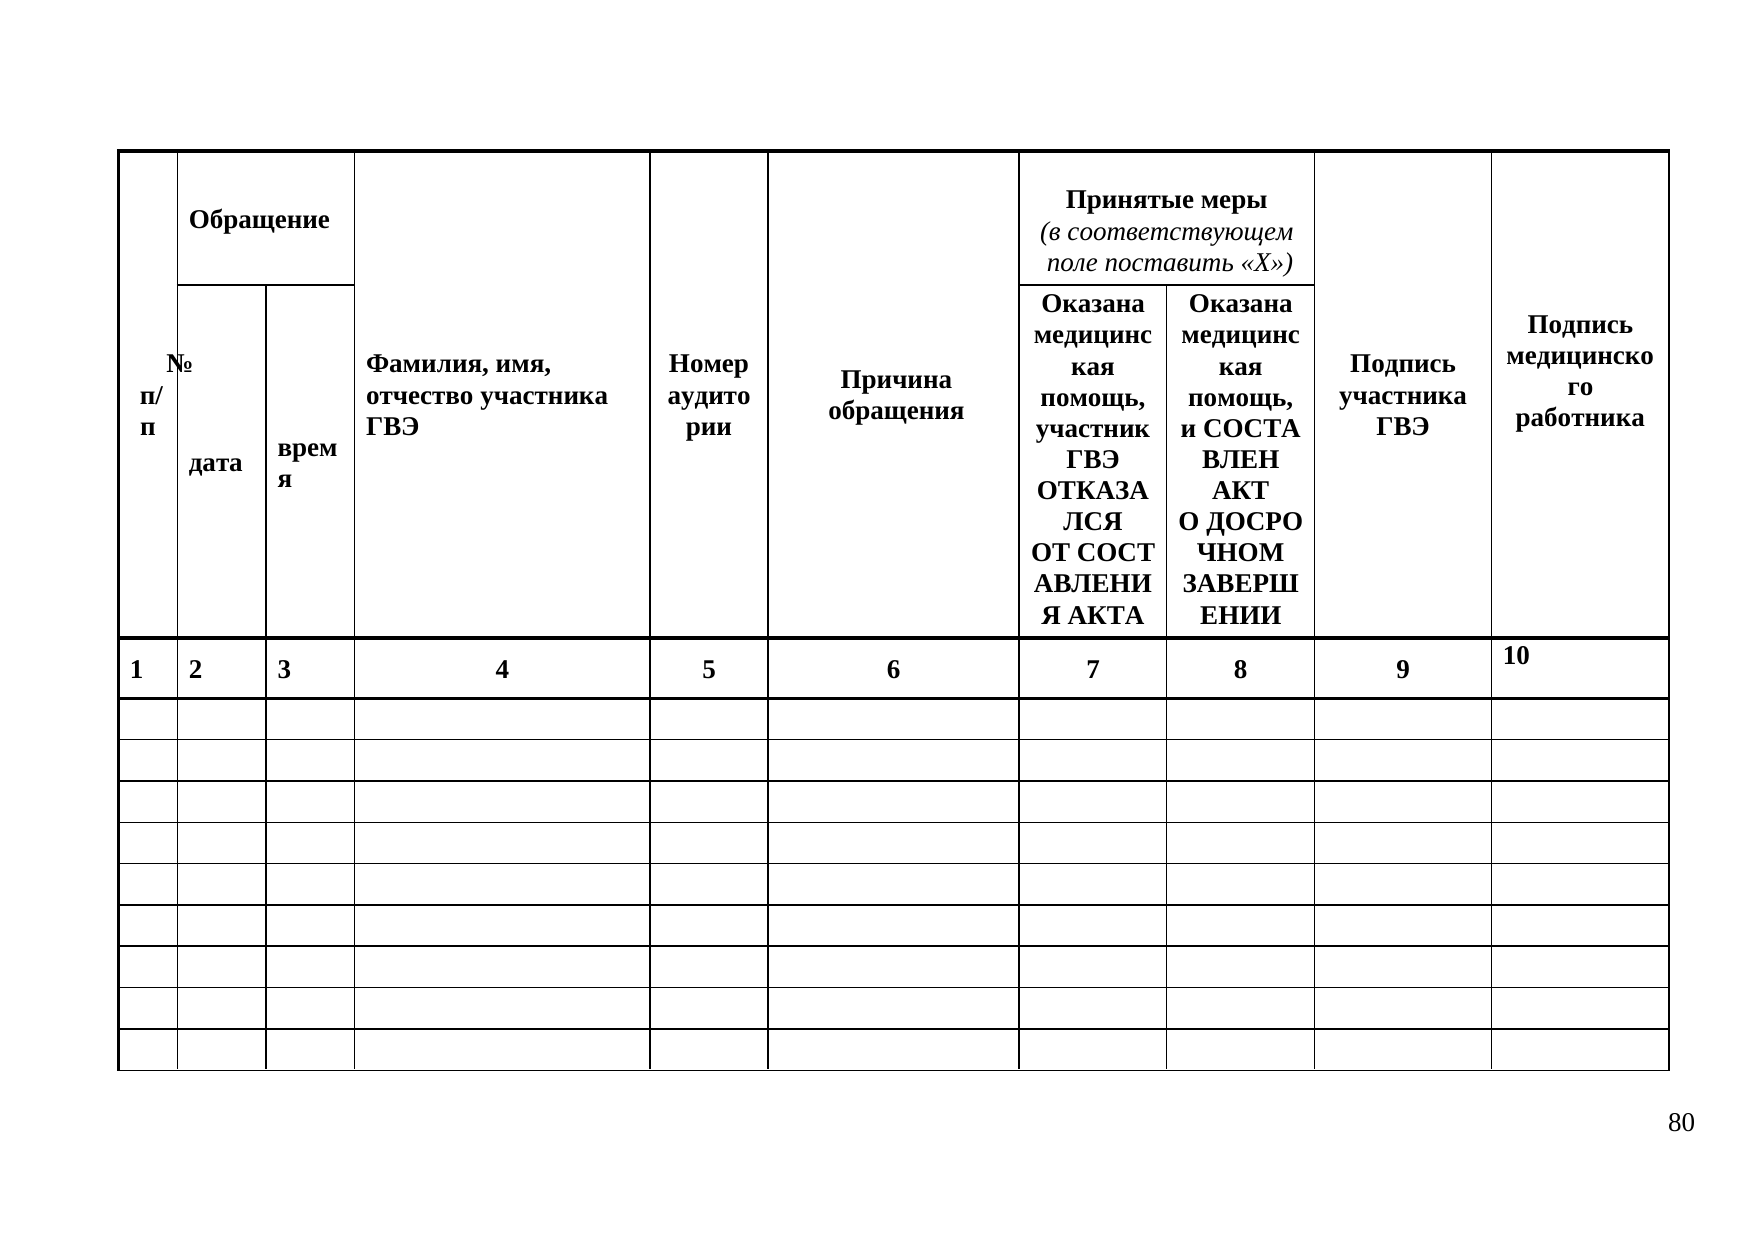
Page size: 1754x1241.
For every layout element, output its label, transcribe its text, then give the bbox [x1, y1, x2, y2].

table_cell [120, 823, 177, 863]
table_cell [1020, 1030, 1166, 1069]
table_cell [178, 906, 265, 945]
table_cell [120, 947, 177, 987]
table_cell 2 [178, 640, 265, 697]
table_cell Оказана медицинская помощь, и СОСТАВЛЕН АКТ О ДОСРОЧНОМ ЗАВЕРШЕНИИ ЭКЗАМЕНА [1167, 286, 1314, 636]
table_cell [1492, 988, 1668, 1028]
table_cell [120, 782, 177, 821]
table_cell [1167, 823, 1314, 863]
table_header Подпись участника ГВЭ [1315, 153, 1491, 636]
table_cell [1492, 906, 1668, 945]
table_cell 10 [1492, 640, 1668, 697]
table_header Номер аудитории [651, 153, 767, 636]
table_cell [120, 988, 177, 1028]
table_cell [1315, 864, 1491, 904]
table_cell [1315, 740, 1491, 780]
table_cell [1315, 947, 1491, 987]
table_cell [651, 988, 767, 1028]
table_header Причина обращения [769, 153, 1018, 636]
table_cell [651, 864, 767, 904]
table_cell [1020, 988, 1166, 1028]
table_header Принятые меры (в соответствующем поле поставить «Х») [1020, 153, 1314, 284]
table_cell [769, 947, 1018, 987]
table_cell [769, 906, 1018, 945]
table_cell [1315, 906, 1491, 945]
table_cell [178, 823, 265, 863]
table_cell [178, 864, 265, 904]
table_cell 1 [120, 640, 177, 697]
table_cell [651, 1030, 767, 1069]
table_cell [651, 947, 767, 987]
table_cell [178, 1030, 265, 1069]
table_cell [1315, 988, 1491, 1028]
table_cell [120, 700, 177, 739]
table_cell [178, 782, 265, 821]
table_cell [651, 740, 767, 780]
table_cell [267, 906, 354, 945]
table_cell [1315, 782, 1491, 821]
table_cell [1167, 947, 1314, 987]
table_cell [178, 700, 265, 739]
table_cell [1020, 700, 1166, 739]
table_cell [769, 700, 1018, 739]
table_cell [267, 947, 354, 987]
table_cell [178, 947, 265, 987]
table_cell [1020, 864, 1166, 904]
table_cell [355, 782, 649, 821]
table_cell [355, 906, 649, 945]
table_cell [1492, 947, 1668, 987]
table_cell 4 [355, 640, 649, 697]
table_cell [769, 1030, 1018, 1069]
table_cell [267, 740, 354, 780]
table_cell [1315, 1030, 1491, 1069]
table_cell [651, 906, 767, 945]
table_cell [267, 864, 354, 904]
table_cell [1167, 782, 1314, 821]
table_cell [355, 1030, 649, 1069]
table_cell [1167, 700, 1314, 739]
table_cell [769, 823, 1018, 863]
table_cell [1167, 988, 1314, 1028]
table_cell [355, 947, 649, 987]
table_cell [651, 823, 767, 863]
table_cell [355, 988, 649, 1028]
table_cell [1492, 700, 1668, 739]
table_cell [267, 1030, 354, 1069]
table_cell [1020, 906, 1166, 945]
table_cell [267, 823, 354, 863]
table_cell [178, 740, 265, 780]
table_cell [769, 782, 1018, 821]
table_cell дата [178, 286, 265, 636]
table_cell [1020, 823, 1166, 863]
table_cell [267, 700, 354, 739]
table_cell [267, 988, 354, 1028]
table_cell [651, 782, 767, 821]
table_cell [769, 988, 1018, 1028]
table_cell [178, 988, 265, 1028]
table_cell [120, 1030, 177, 1069]
table_header Фамилия, имя, отчество участника ГВЭ [355, 153, 649, 636]
table_cell 5 [651, 640, 767, 697]
table_cell 6 [769, 640, 1018, 697]
table_cell [1492, 864, 1668, 904]
table_header Подпись медицинского работника [1492, 153, 1668, 636]
table_cell [267, 782, 354, 821]
table_cell [355, 823, 649, 863]
table_cell [355, 864, 649, 904]
table_cell [355, 740, 649, 780]
table_cell [1315, 700, 1491, 739]
table_header № п/п [120, 153, 177, 636]
table_cell [1492, 823, 1668, 863]
table_cell Оказана медицинская помощь, участник ГВЭ ОТКАЗАЛСЯ ОТ СОСТАВЛЕНИЯ АКТА О ДОСРОЧНОМ ЗАВЕРШЕНИИ ЭКЗАМЕНА [1020, 286, 1166, 636]
table_cell [1020, 947, 1166, 987]
table_cell [1020, 782, 1166, 821]
table_cell [1492, 1030, 1668, 1069]
table_cell [1020, 740, 1166, 780]
table_cell [1167, 906, 1314, 945]
table_cell [1492, 782, 1668, 821]
table_cell [1315, 823, 1491, 863]
table_cell 7 [1020, 640, 1166, 697]
table_cell время [267, 286, 354, 636]
table_cell [1167, 1030, 1314, 1069]
table_cell [769, 740, 1018, 780]
table_cell 8 [1167, 640, 1314, 697]
table_cell [651, 700, 767, 739]
table_cell [355, 700, 649, 739]
table_cell [120, 740, 177, 780]
table_cell 9 [1315, 640, 1491, 697]
table_cell [1167, 864, 1314, 904]
table_header Обращение [178, 153, 354, 284]
table_cell [120, 864, 177, 904]
table_cell [1167, 740, 1314, 780]
table_cell [1492, 740, 1668, 780]
table_cell 3 [267, 640, 354, 697]
table_cell [769, 864, 1018, 904]
table_cell [120, 906, 177, 945]
